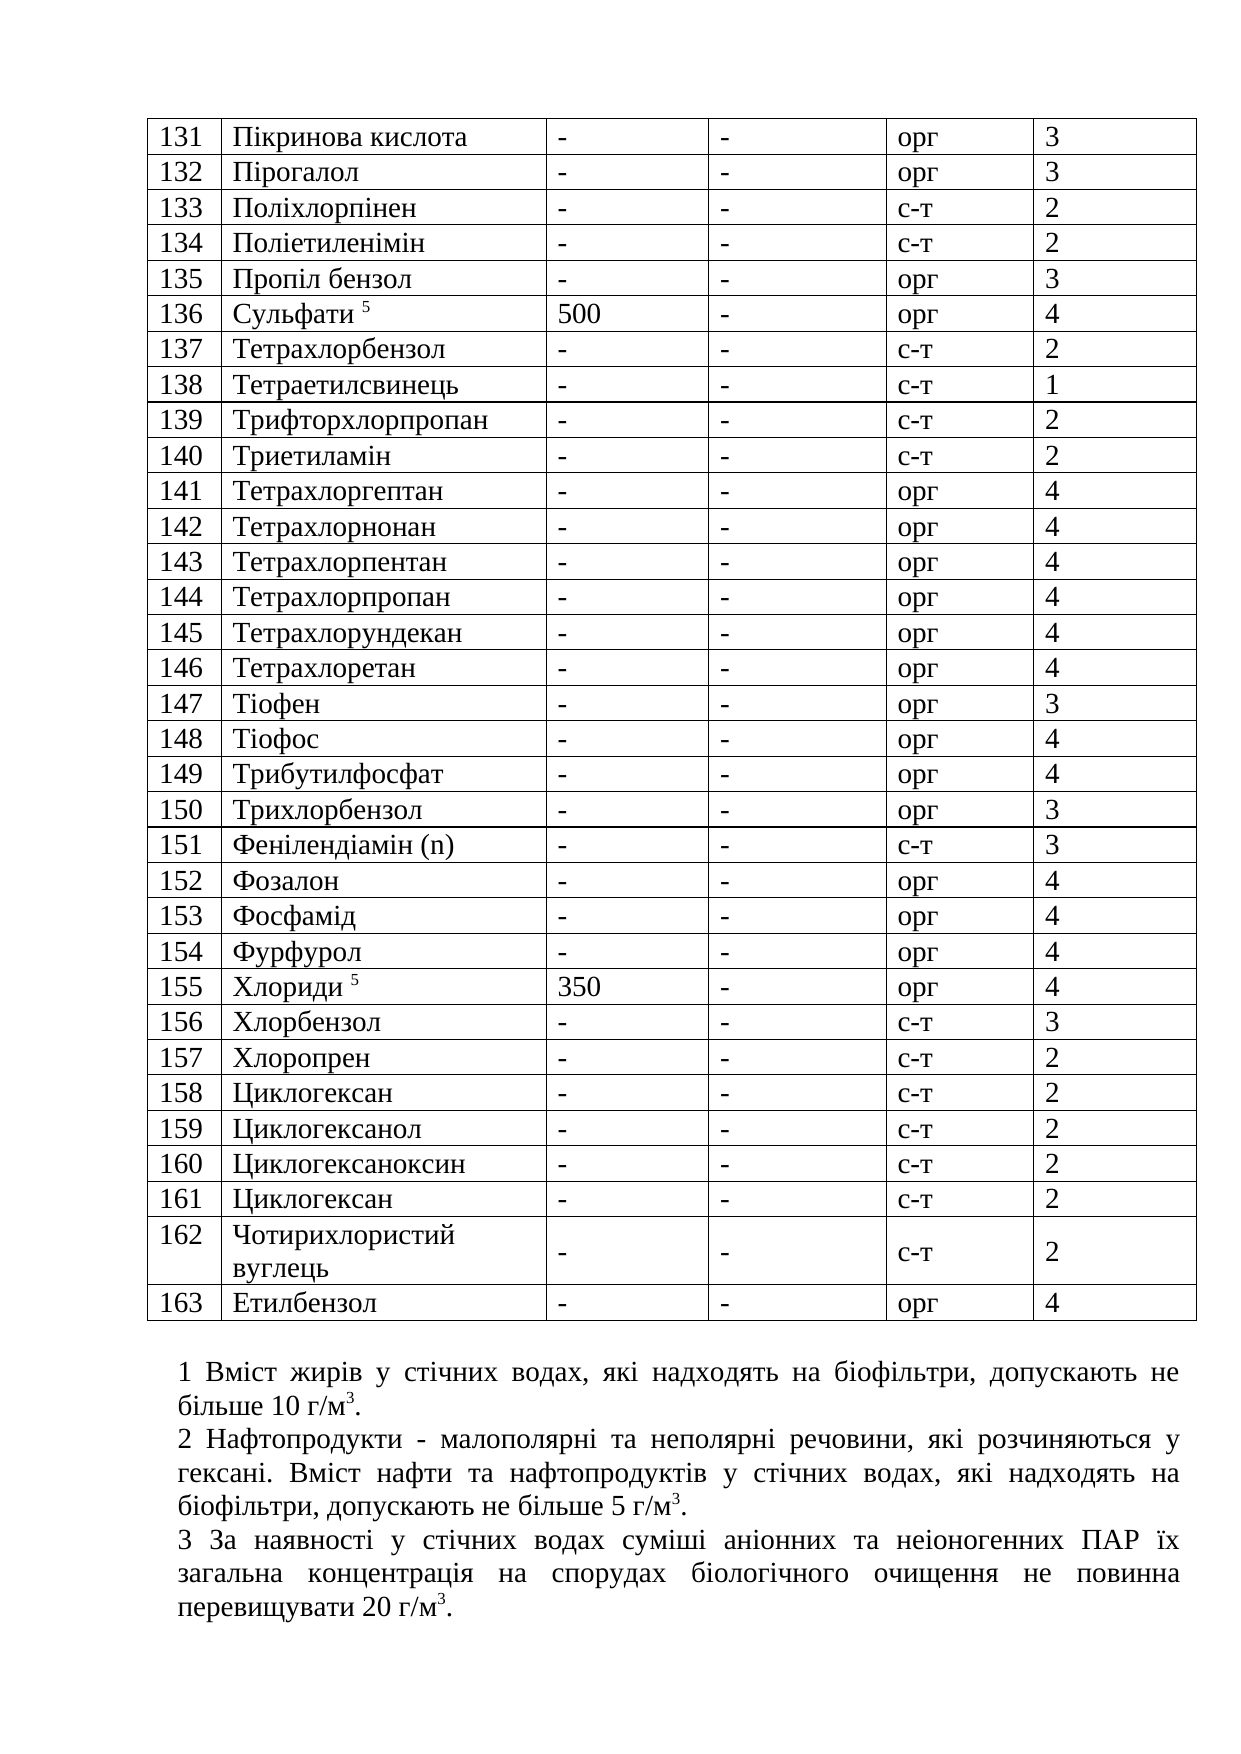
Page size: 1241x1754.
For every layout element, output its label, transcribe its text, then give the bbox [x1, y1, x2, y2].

table_cell - [709, 721, 886, 756]
table_cell орг [887, 1285, 1033, 1319]
table_cell орг [887, 650, 1033, 685]
table_cell - [709, 828, 886, 862]
table_cell 4 [1034, 296, 1196, 331]
table_cell - [547, 934, 708, 968]
table_cell - [709, 934, 886, 968]
table_cell 4 [1034, 1285, 1196, 1319]
table_cell 2 [1034, 190, 1196, 224]
table_cell 155 [148, 969, 221, 1003]
table_cell 142 [148, 509, 221, 543]
table_cell Тетраетилсвинець [222, 367, 546, 401]
table_cell Поліхлорпінен [222, 190, 546, 224]
table_cell 4 [1034, 898, 1196, 933]
table_cell 3 [1034, 261, 1196, 295]
table_cell - [547, 1182, 708, 1216]
table_cell с-т [887, 828, 1033, 862]
table_cell - [709, 792, 886, 826]
table_cell - [547, 580, 708, 614]
table_cell Хлориди 5 [222, 969, 546, 1003]
table_cell - [709, 155, 886, 189]
table_cell 2 [1034, 1111, 1196, 1145]
table_cell с-т [887, 1005, 1033, 1039]
table_cell 156 [148, 1005, 221, 1039]
table_cell - [709, 438, 886, 472]
table_cell - [709, 225, 886, 260]
table_cell с-т [887, 367, 1033, 401]
table_cell с-т [887, 1146, 1033, 1181]
table_cell - [709, 757, 886, 791]
table_cell 131 [148, 119, 221, 153]
table_cell Тетрахлоретан [222, 650, 546, 685]
table_cell - [547, 1146, 708, 1181]
table_cell орг [887, 544, 1033, 578]
table_cell 141 [148, 473, 221, 508]
table_cell - [709, 1217, 886, 1284]
table_cell - [547, 686, 708, 720]
table_cell - [709, 686, 886, 720]
table_cell - [709, 1146, 886, 1181]
table_cell 3 [1034, 792, 1196, 826]
table_cell 158 [148, 1075, 221, 1110]
table_cell 4 [1034, 473, 1196, 508]
table_cell орг [887, 898, 1033, 933]
table_cell - [709, 1111, 886, 1145]
table_cell 500 [547, 296, 708, 331]
table_cell 4 [1034, 544, 1196, 578]
table_cell - [709, 969, 886, 1003]
text 1 Вміст жирів у стічних водах, які надходять на біофільтри, допускають не більше 10 г/м3. [177, 1354, 1181, 1421]
table_cell 145 [148, 615, 221, 649]
table_cell - [709, 1005, 886, 1039]
table_cell 149 [148, 757, 221, 791]
table_cell - [547, 261, 708, 295]
table_cell 139 [148, 403, 221, 437]
table_cell Трихлорбензол [222, 792, 546, 826]
table_cell 4 [1034, 969, 1196, 1003]
table_cell с-т [887, 1182, 1033, 1216]
table_cell - [547, 1111, 708, 1145]
table_cell - [547, 1040, 708, 1074]
table_cell - [709, 261, 886, 295]
table_cell 161 [148, 1182, 221, 1216]
table_cell Тетрахлорпентан [222, 544, 546, 578]
table_cell - [547, 615, 708, 649]
table_cell Тетрахлорпропан [222, 580, 546, 614]
table_cell Пропіл бензол [222, 261, 546, 295]
table_cell 350 [547, 969, 708, 1003]
table_cell - [709, 580, 886, 614]
table_cell орг [887, 296, 1033, 331]
table_cell орг [887, 580, 1033, 614]
table_cell 4 [1034, 580, 1196, 614]
table_cell 144 [148, 580, 221, 614]
table_cell с-т [887, 1217, 1033, 1284]
table_cell Фурфурол [222, 934, 546, 968]
table_cell - [547, 473, 708, 508]
table_cell Чотирихлористий вуглець [222, 1217, 546, 1284]
table_cell - [709, 190, 886, 224]
table_cell 2 [1034, 1217, 1196, 1284]
table_cell 4 [1034, 721, 1196, 756]
table_cell - [709, 403, 886, 437]
table_cell 2 [1034, 1075, 1196, 1110]
table_cell орг [887, 721, 1033, 756]
table_cell с-т [887, 1075, 1033, 1110]
table_cell Циклогексан [222, 1075, 546, 1110]
table_cell Тетрахлоргептан [222, 473, 546, 508]
table_cell 2 [1034, 1040, 1196, 1074]
table_cell - [547, 1285, 708, 1319]
table_cell 4 [1034, 650, 1196, 685]
table_cell орг [887, 969, 1033, 1003]
table_cell - [709, 119, 886, 153]
table_cell Триетиламін [222, 438, 546, 472]
table_cell Циклогексан [222, 1182, 546, 1216]
table_cell Тетрахлорнонан [222, 509, 546, 543]
table_cell с-т [887, 403, 1033, 437]
table_cell - [547, 1075, 708, 1110]
table_cell 136 [148, 296, 221, 331]
table_cell - [547, 863, 708, 897]
table_cell - [709, 863, 886, 897]
table_cell - [547, 792, 708, 826]
table_cell 135 [148, 261, 221, 295]
table_cell 4 [1034, 863, 1196, 897]
table_cell 137 [148, 332, 221, 366]
table_cell Тетрахлорбензол [222, 332, 546, 366]
table_cell 4 [1034, 934, 1196, 968]
table_cell - [547, 898, 708, 933]
table_cell 133 [148, 190, 221, 224]
table_cell - [547, 544, 708, 578]
table_cell Тіофос [222, 721, 546, 756]
table_cell 4 [1034, 509, 1196, 543]
table_cell 152 [148, 863, 221, 897]
table_cell Тетрахлорундекан [222, 615, 546, 649]
table_cell 146 [148, 650, 221, 685]
table_cell - [709, 332, 886, 366]
table_cell - [547, 1005, 708, 1039]
table_cell - [709, 473, 886, 508]
table_cell - [709, 650, 886, 685]
table_cell с-т [887, 332, 1033, 366]
table_cell - [547, 225, 708, 260]
table_cell орг [887, 473, 1033, 508]
table_cell 163 [148, 1285, 221, 1319]
table_cell Хлорбензол [222, 1005, 546, 1039]
table_cell - [709, 1040, 886, 1074]
table_cell Циклогексаноксин [222, 1146, 546, 1181]
table_cell 150 [148, 792, 221, 826]
table_cell 132 [148, 155, 221, 189]
table_cell 2 [1034, 438, 1196, 472]
table_cell - [709, 1075, 886, 1110]
table_cell - [709, 509, 886, 543]
table_cell 2 [1034, 1182, 1196, 1216]
table_cell орг [887, 934, 1033, 968]
text 3 За наявності у стічних водах суміші аніонних та неіоногенних ПАР їх загальна концентрація на спорудах біологічного очищення не повинна перевищувати 20 г/м3. [177, 1522, 1181, 1622]
table_cell 153 [148, 898, 221, 933]
table_cell 4 [1034, 615, 1196, 649]
table_cell - [709, 544, 886, 578]
table_cell - [547, 403, 708, 437]
table_cell 2 [1034, 225, 1196, 260]
table_cell Пікринова кислота [222, 119, 546, 153]
table_cell - [547, 332, 708, 366]
table_cell - [709, 367, 886, 401]
table_cell 151 [148, 828, 221, 862]
table_cell - [547, 367, 708, 401]
table_cell орг [887, 509, 1033, 543]
table_cell Пірогалол [222, 155, 546, 189]
table_cell - [547, 438, 708, 472]
table_cell - [547, 155, 708, 189]
table_cell Циклогексанол [222, 1111, 546, 1145]
table_cell 162 [148, 1217, 221, 1284]
table_cell - [709, 1285, 886, 1319]
table_cell Трифторхлорпропан [222, 403, 546, 437]
table_cell 4 [1034, 757, 1196, 791]
table_cell 143 [148, 544, 221, 578]
table_cell 159 [148, 1111, 221, 1145]
table_cell орг [887, 261, 1033, 295]
table_cell орг [887, 615, 1033, 649]
table_cell Сульфати 5 [222, 296, 546, 331]
table_cell с-т [887, 190, 1033, 224]
table_cell 160 [148, 1146, 221, 1181]
table_cell 154 [148, 934, 221, 968]
table_cell 147 [148, 686, 221, 720]
table_cell Тіофен [222, 686, 546, 720]
table_cell - [547, 1217, 708, 1284]
table_cell 3 [1034, 119, 1196, 153]
table_cell - [547, 119, 708, 153]
table_cell - [547, 828, 708, 862]
table_cell Фозалон [222, 863, 546, 897]
table_cell 3 [1034, 828, 1196, 862]
table_cell 138 [148, 367, 221, 401]
table_cell Етилбензол [222, 1285, 546, 1319]
table_cell 1 [1034, 367, 1196, 401]
table_cell 148 [148, 721, 221, 756]
table_cell 3 [1034, 155, 1196, 189]
table_cell с-т [887, 438, 1033, 472]
table_cell с-т [887, 225, 1033, 260]
table_cell - [547, 757, 708, 791]
table_cell Поліетиленімін [222, 225, 546, 260]
table_cell - [709, 615, 886, 649]
text 2 Нафтопродукти - малополярні та неполярні речовини, які розчиняються у гексані. Вміст нафти та нафтопродуктів у стічних водах, які надходять на біофільтри, допускають не більше 5 г/м3. [177, 1421, 1181, 1522]
table_cell 134 [148, 225, 221, 260]
table_cell с-т [887, 1040, 1033, 1074]
table_cell 2 [1034, 403, 1196, 437]
table_cell - [547, 190, 708, 224]
table_cell орг [887, 757, 1033, 791]
table_cell с-т [887, 1111, 1033, 1145]
table_cell Трибутилфосфат [222, 757, 546, 791]
table_cell орг [887, 155, 1033, 189]
table_cell Фенілендіамін (n) [222, 828, 546, 862]
table_cell - [709, 296, 886, 331]
table_cell орг [887, 686, 1033, 720]
table_cell - [547, 509, 708, 543]
table_cell орг [887, 863, 1033, 897]
table_cell 157 [148, 1040, 221, 1074]
table_cell - [547, 650, 708, 685]
table_cell 3 [1034, 686, 1196, 720]
table_cell - [709, 1182, 886, 1216]
table_cell 3 [1034, 1005, 1196, 1039]
table_cell - [547, 721, 708, 756]
table_cell 140 [148, 438, 221, 472]
table_cell орг [887, 792, 1033, 826]
table_cell 2 [1034, 1146, 1196, 1181]
table_cell - [709, 898, 886, 933]
table_cell Хлоропрен [222, 1040, 546, 1074]
table_cell 2 [1034, 332, 1196, 366]
table_cell орг [887, 119, 1033, 153]
table_cell Фосфамід [222, 898, 546, 933]
